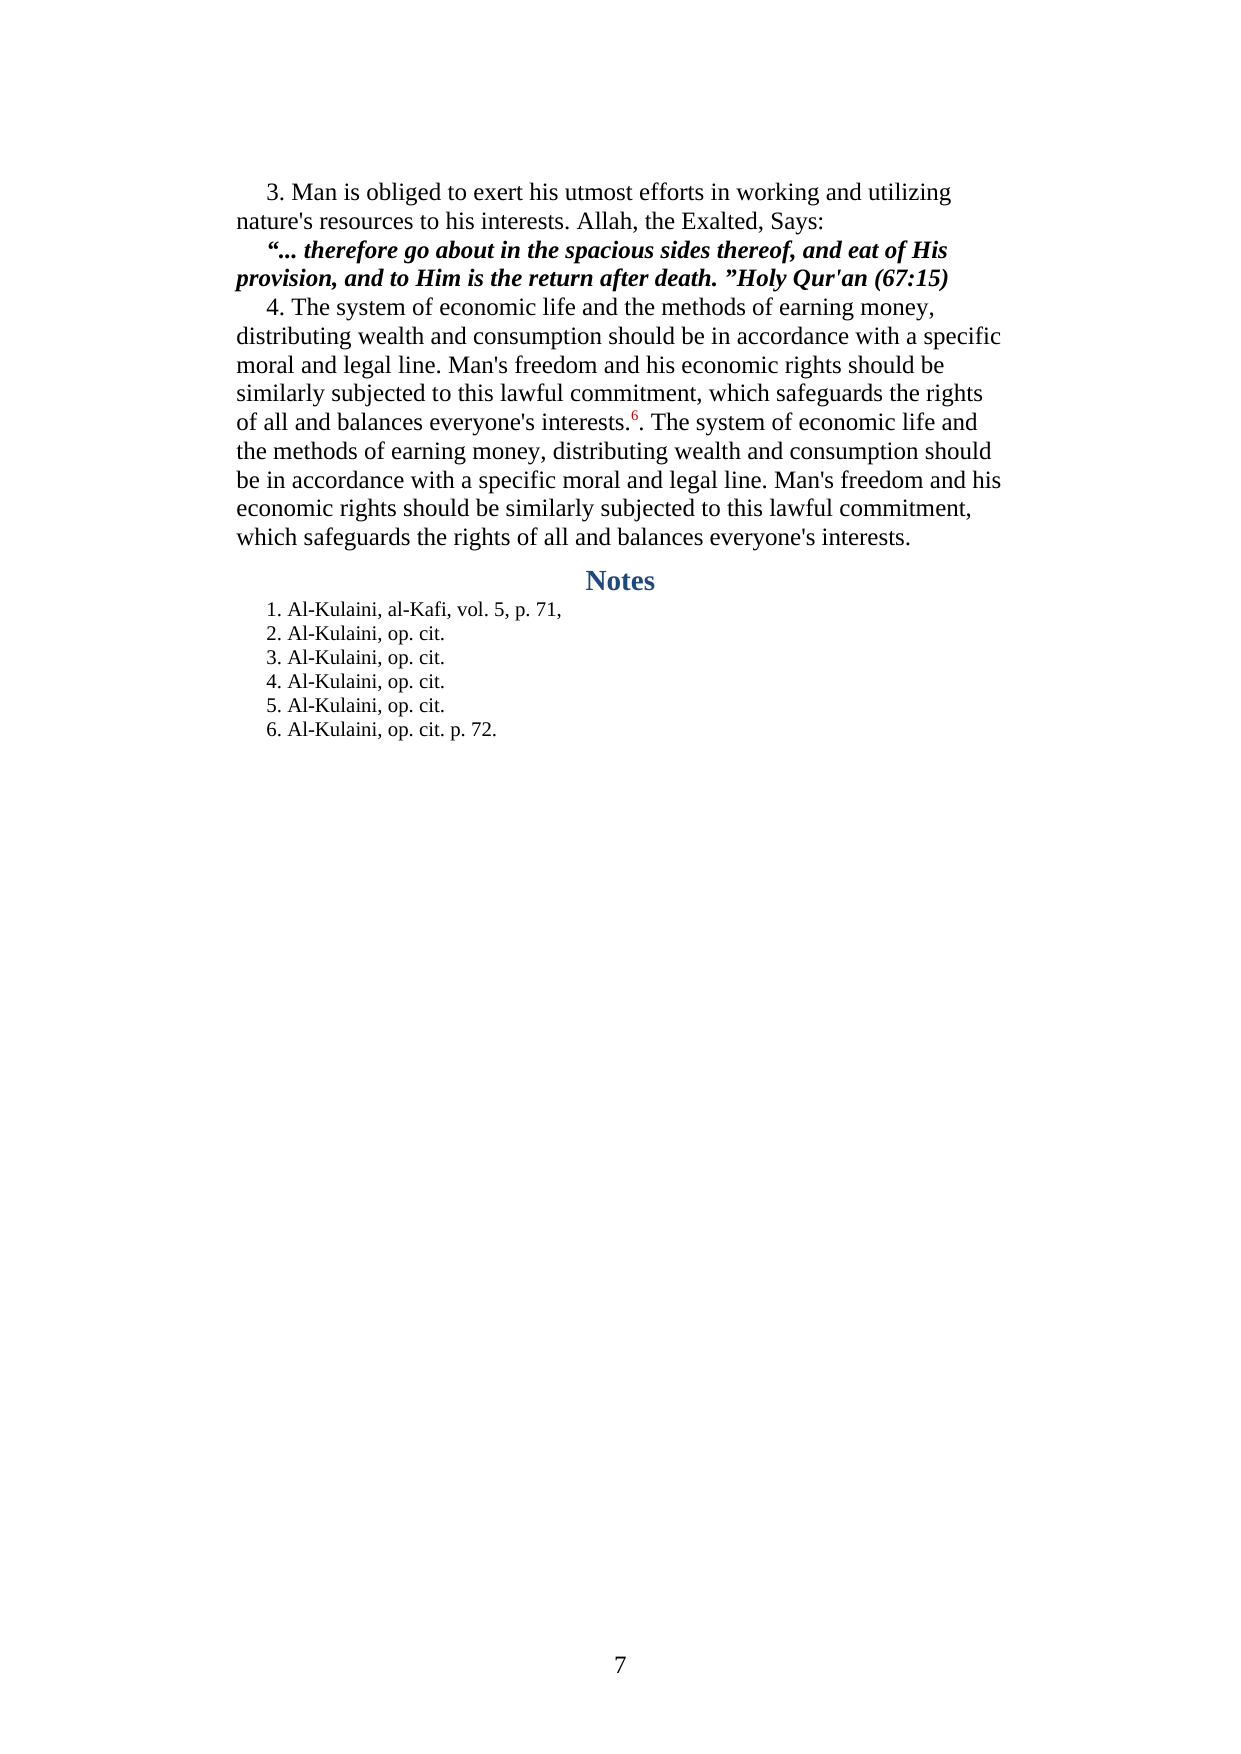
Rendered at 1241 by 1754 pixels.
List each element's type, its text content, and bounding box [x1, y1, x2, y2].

text 5. Al-Kulaini, op. cit. [236, 693, 1004, 717]
text 2. Al-Kulaini, op. cit. [236, 621, 1004, 645]
subtitle Notes [236, 563, 1004, 597]
text 4. The system of economic life and the methods of earning money, distributing wealth and consumption should be in accordance with a specific moral and legal line. Man's freedom and his economic rights should be similarly subjected to this lawful commitment, which safeguards the rights of all and balances everyone's interests.6. The system of economic life and the methods of earning money, distributing wealth and consumption should be in accordance with a specific moral and legal line. Man's freedom and his economic rights should be similarly subjected to this lawful commitment, which safeguards the rights of all and balances everyone's interests. [236, 292, 1004, 551]
text 3. Man is obliged to exert his utmost efforts in working and utilizing nature's resources to his interests. Allah, the Exalted, Says: [236, 177, 1004, 235]
text 6. Al-Kulaini, op. cit. p. 72. [236, 717, 1004, 741]
text 4. Al-Kulaini, op. cit. [236, 669, 1004, 693]
text “... therefore go about in the spacious sides thereof, and eat of His provision, and to Him is the return after death. ”Holy Qur'an (67:15) [236, 235, 1004, 292]
text 1. Al-Kulaini, al-Kafi, vol. 5, p. 71, [236, 597, 1004, 621]
text 3. Al-Kulaini, op. cit. [236, 645, 1004, 669]
